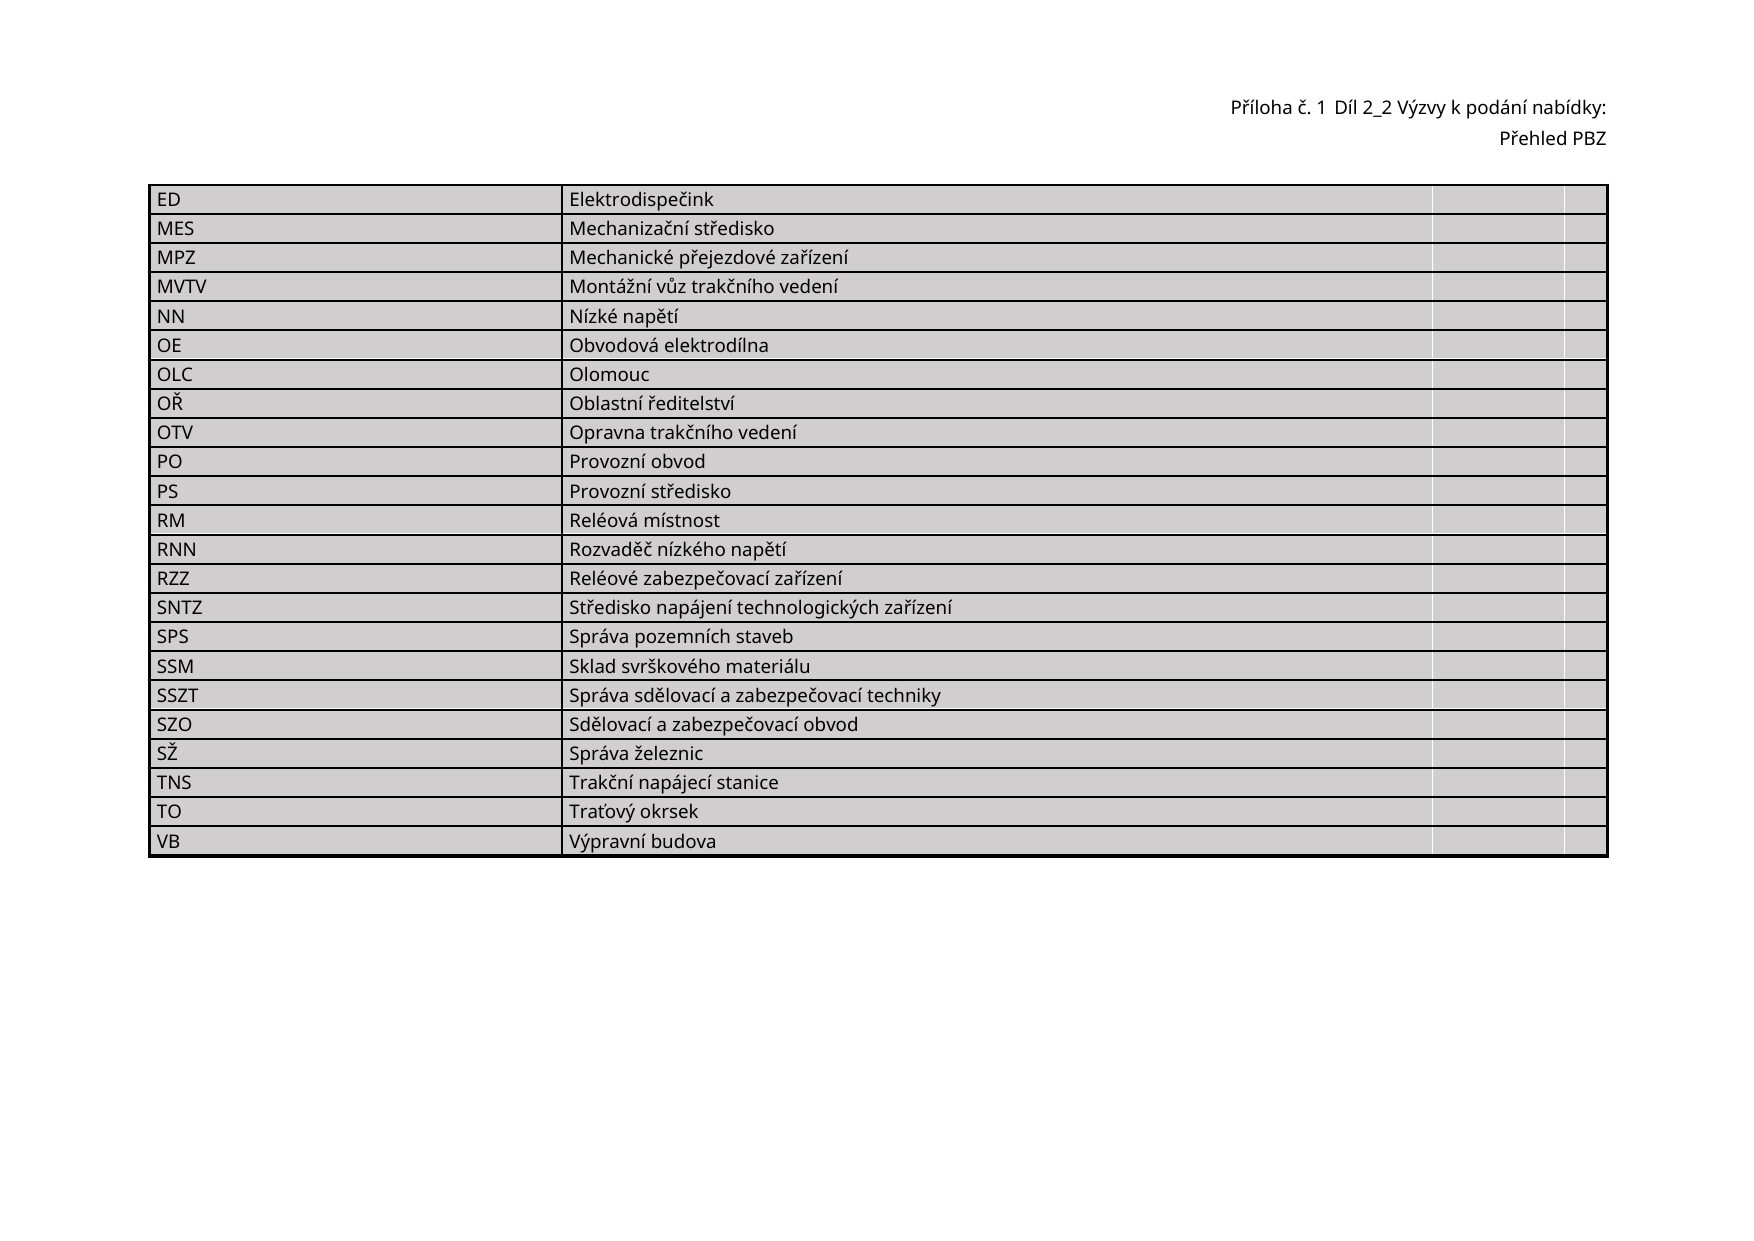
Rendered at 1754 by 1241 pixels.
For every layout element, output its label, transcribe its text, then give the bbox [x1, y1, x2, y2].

table_cell OLC [151, 361, 561, 388]
table_cell [1433, 623, 1476, 650]
table_cell [1388, 244, 1432, 271]
table_cell Reléové zabezpečovací zařízení [563, 565, 1388, 592]
table_cell SPS [151, 623, 561, 650]
table_cell [1388, 273, 1432, 300]
table_cell SSZT [151, 681, 561, 708]
table_cell [1344, 302, 1388, 329]
table_cell [1388, 390, 1432, 417]
table_cell [1476, 506, 1521, 533]
table_cell [1433, 273, 1476, 300]
table_cell [1344, 186, 1388, 213]
table_cell Provozní středisko [563, 477, 1388, 504]
table_cell [1433, 827, 1476, 854]
table_cell [1476, 186, 1521, 213]
table_cell [1565, 652, 1606, 679]
table_cell [1388, 506, 1432, 533]
table_cell [1521, 302, 1564, 329]
table_cell [1476, 681, 1521, 708]
table_cell [1344, 798, 1388, 825]
table_cell [1433, 565, 1476, 592]
table_cell [1521, 623, 1564, 650]
table_cell [1388, 331, 1432, 358]
table_cell OE [151, 331, 561, 358]
table_cell [1476, 302, 1521, 329]
table_cell [1388, 448, 1432, 475]
table_cell [1433, 419, 1476, 446]
table_cell [1344, 740, 1388, 767]
table_cell [1521, 798, 1564, 825]
table_cell [1476, 215, 1521, 242]
table_cell [1433, 652, 1476, 679]
table_cell [1521, 215, 1564, 242]
table_cell Středisko napájení technologických zařízení [563, 594, 1388, 621]
table_cell NN [151, 302, 561, 329]
table_cell Správa sdělovací a zabezpečovací techniky [563, 681, 1388, 708]
table_cell [1521, 769, 1564, 796]
table_cell [1476, 798, 1521, 825]
table_cell Opravna trakčního vedení [563, 419, 1388, 446]
table_cell [1433, 594, 1476, 621]
table_cell [1565, 244, 1606, 271]
table_cell [1565, 419, 1606, 446]
table_cell [1344, 827, 1388, 854]
table_cell [1433, 711, 1476, 738]
table_cell [1521, 186, 1564, 213]
table_cell RNN [151, 536, 561, 563]
table_cell OTV [151, 419, 561, 446]
table_cell [1521, 594, 1564, 621]
table_cell Reléová místnost [563, 506, 1344, 533]
table_cell [1476, 652, 1521, 679]
table_cell RZZ [151, 565, 561, 592]
table_cell [1388, 711, 1432, 738]
table_cell Olomouc [563, 361, 1344, 388]
table_cell [1521, 740, 1564, 767]
table_cell [1476, 740, 1521, 767]
table_cell Rozvaděč nízkého napětí [563, 536, 1388, 563]
table_cell [1388, 681, 1432, 708]
table_cell PS [151, 477, 561, 504]
table_cell [1476, 536, 1521, 563]
table_cell [1521, 711, 1564, 738]
table_cell [1388, 419, 1432, 446]
table_cell [1388, 536, 1432, 563]
table_cell [1521, 652, 1564, 679]
table_cell [1476, 594, 1521, 621]
table_cell [1344, 361, 1388, 388]
table_cell [1476, 390, 1521, 417]
table_cell [1433, 769, 1476, 796]
table_cell [1476, 623, 1521, 650]
table_cell Provozní obvod [563, 448, 1344, 475]
table_cell Oblastní ředitelství [563, 390, 1388, 417]
table_cell [1433, 536, 1476, 563]
table_cell Výpravní budova [563, 827, 1344, 854]
table_cell [1565, 361, 1606, 388]
table_cell SSM [151, 652, 561, 679]
table_cell [1565, 302, 1606, 329]
table_cell [1565, 827, 1606, 854]
table_cell [1476, 419, 1521, 446]
table_cell [1388, 186, 1432, 213]
table_cell VB [151, 827, 561, 854]
table_cell [1388, 798, 1432, 825]
table_cell [1388, 740, 1432, 767]
table_cell TNS [151, 769, 561, 796]
table_cell [1565, 711, 1606, 738]
table_cell [1521, 477, 1564, 504]
table_cell [1433, 361, 1476, 388]
table_cell [1433, 798, 1476, 825]
table_cell [1521, 419, 1564, 446]
table_cell [1433, 186, 1476, 213]
table_cell [1476, 448, 1521, 475]
table_cell SNTZ [151, 594, 561, 621]
table_cell [1388, 652, 1432, 679]
table_cell MES [151, 215, 561, 242]
table_cell Sklad svrškového materiálu [563, 652, 1388, 679]
table_cell [1521, 681, 1564, 708]
table_cell MVTV [151, 273, 561, 300]
table_cell [1433, 244, 1476, 271]
table_cell Správa železnic [563, 740, 1344, 767]
table_cell MPZ [151, 244, 561, 271]
table_cell [1521, 331, 1564, 358]
table_cell Sdělovací a zabezpečovací obvod [563, 711, 1388, 738]
table_cell [1565, 594, 1606, 621]
table_cell [1433, 681, 1476, 708]
table_cell [1433, 215, 1476, 242]
table_cell Mechanické přejezdové zařízení [563, 244, 1388, 271]
table_cell [1565, 331, 1606, 358]
table_cell [1433, 390, 1476, 417]
table_cell [1476, 769, 1521, 796]
table_cell [1388, 827, 1432, 854]
table_cell [1388, 565, 1432, 592]
table_cell [1565, 769, 1606, 796]
table_cell Mechanizační středisko [563, 215, 1388, 242]
table_cell Správa pozemních staveb [563, 623, 1388, 650]
table_cell [1521, 448, 1564, 475]
table_cell [1565, 506, 1606, 533]
table_cell Trakční napájecí stanice [563, 769, 1388, 796]
table_cell [1344, 506, 1388, 533]
table_cell [1476, 711, 1521, 738]
table_cell Montážní vůz trakčního vedení [563, 273, 1388, 300]
table_cell [1521, 827, 1564, 854]
table_cell TO [151, 798, 561, 825]
table_cell [1476, 477, 1521, 504]
table_cell [1521, 565, 1564, 592]
table_cell [1433, 448, 1476, 475]
table_cell [1521, 361, 1564, 388]
table_cell [1476, 361, 1521, 388]
table_cell [1565, 740, 1606, 767]
table_cell [1476, 244, 1521, 271]
table_cell [1521, 390, 1564, 417]
table_cell Elektrodispečink [563, 186, 1344, 213]
table_cell [1433, 331, 1476, 358]
table_cell [1565, 536, 1606, 563]
table_cell SZO [151, 711, 561, 738]
table_cell [1565, 565, 1606, 592]
table_cell [1521, 273, 1564, 300]
table_cell [1476, 565, 1521, 592]
table_cell [1388, 594, 1432, 621]
table_cell [1388, 215, 1432, 242]
table_cell [1388, 477, 1432, 504]
table_cell [1521, 244, 1564, 271]
table_cell [1565, 448, 1606, 475]
table_cell [1433, 506, 1476, 533]
table_cell [1344, 448, 1388, 475]
table_cell [1476, 273, 1521, 300]
table_cell Obvodová elektrodílna [563, 331, 1388, 358]
table_cell [1476, 331, 1521, 358]
table_cell [1433, 740, 1476, 767]
table_cell [1388, 361, 1432, 388]
table_cell [1565, 273, 1606, 300]
table_cell [1521, 536, 1564, 563]
table_cell PO [151, 448, 561, 475]
table_cell [1565, 477, 1606, 504]
table_cell [1565, 186, 1606, 213]
table_cell RM [151, 506, 561, 533]
table_cell ED [151, 186, 561, 213]
table_cell [1433, 302, 1476, 329]
table_cell [1433, 477, 1476, 504]
table_cell Traťový okrsek [563, 798, 1344, 825]
table_cell [1388, 623, 1432, 650]
table_cell [1565, 215, 1606, 242]
table_cell [1565, 390, 1606, 417]
table_cell SŽ [151, 740, 561, 767]
table_cell [1565, 681, 1606, 708]
table_cell [1388, 769, 1432, 796]
table_cell [1476, 827, 1521, 854]
table_cell [1565, 798, 1606, 825]
table_cell [1388, 302, 1432, 329]
table_cell [1521, 506, 1564, 533]
table_cell Nízké napětí [563, 302, 1344, 329]
table_cell [1565, 623, 1606, 650]
table_cell OŘ [151, 390, 561, 417]
